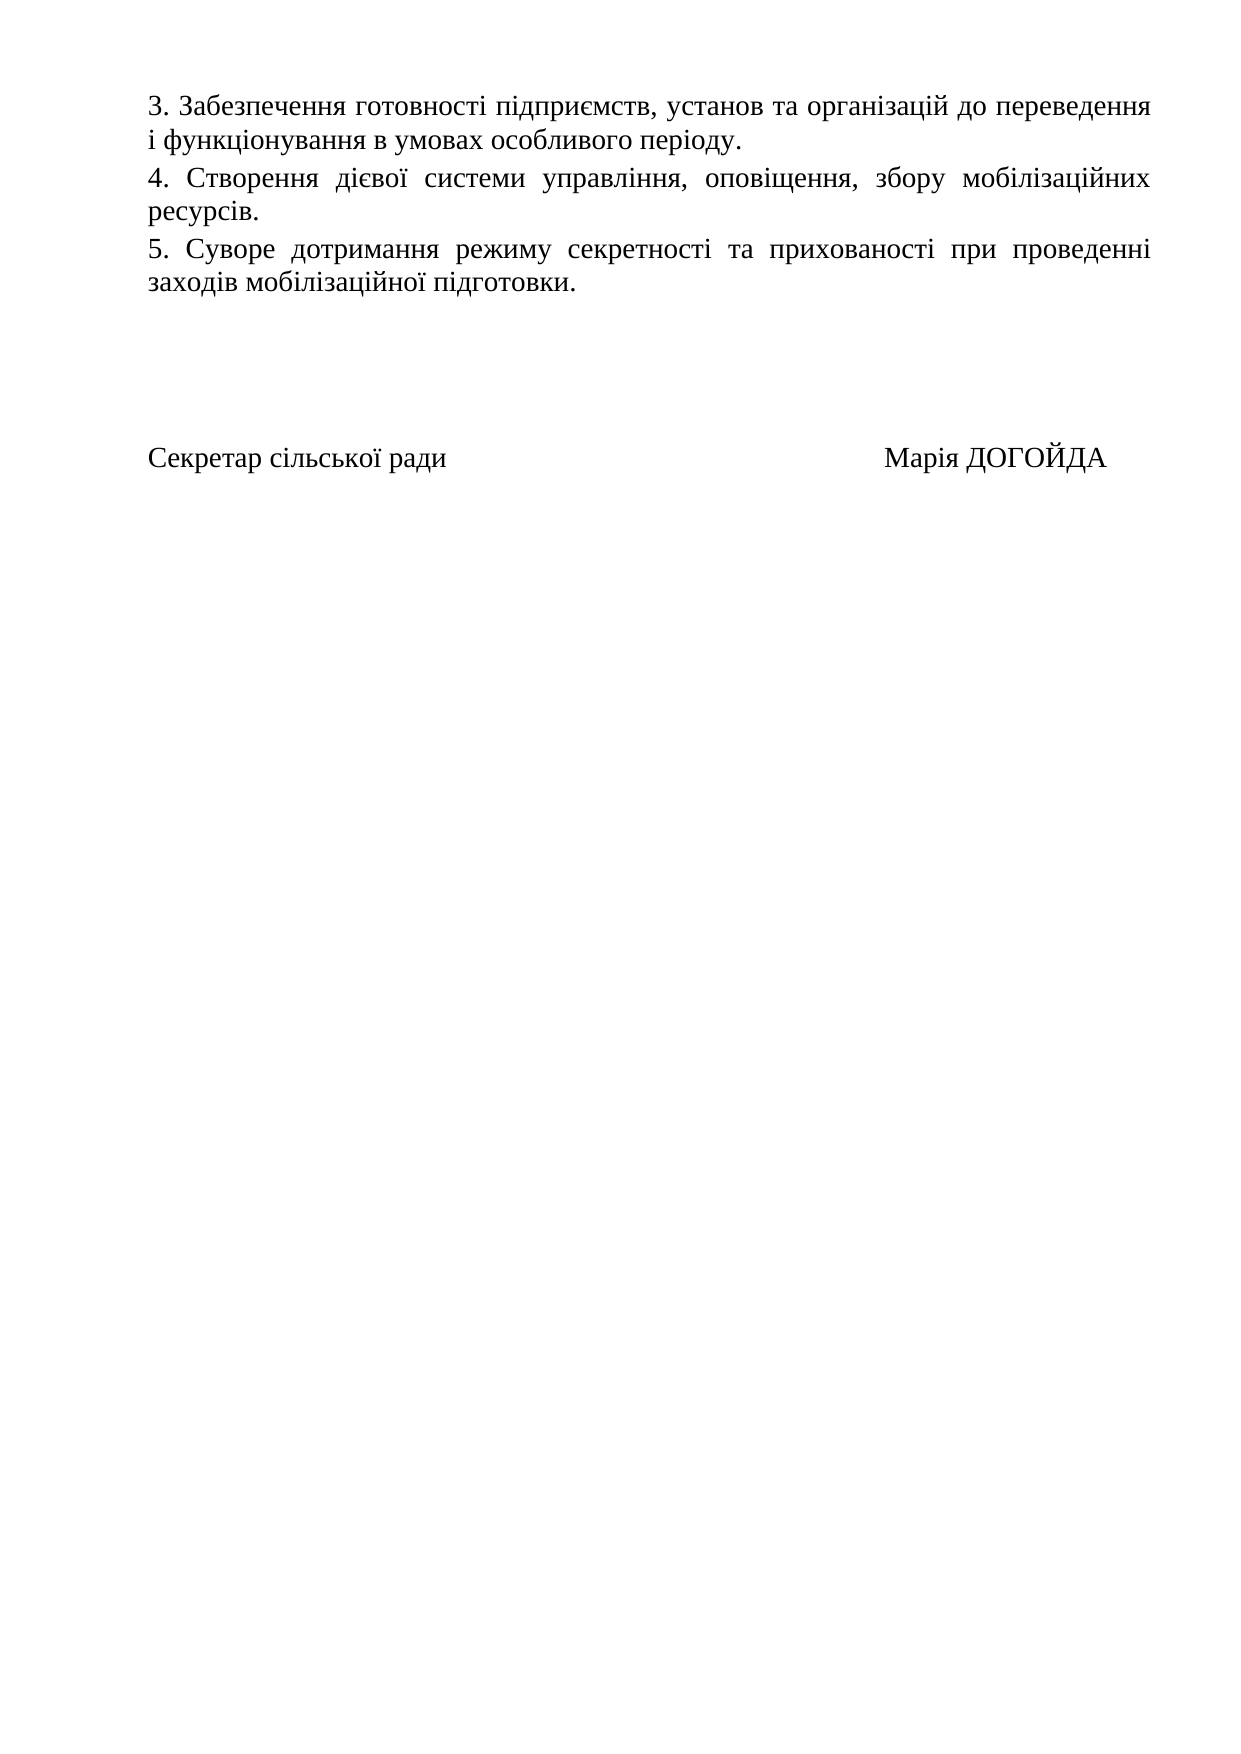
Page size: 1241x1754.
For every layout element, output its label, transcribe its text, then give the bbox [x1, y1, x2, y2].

text Секретар сільської ради Марія ДОГОЙДА [148, 440, 1152, 474]
text 5. Суворе дотримання режиму секретності та прихованості при проведенні заходів мобілізаційної підготовки. [148, 231, 1152, 298]
text 3. Забезпечення готовності підприємств, установ та організацій до переведення і функціонування в умовах особливого періоду. [148, 88, 1152, 156]
text 4. Створення дієвої системи управління, оповіщення, збору мобілізаційних ресурсів. [148, 160, 1152, 227]
